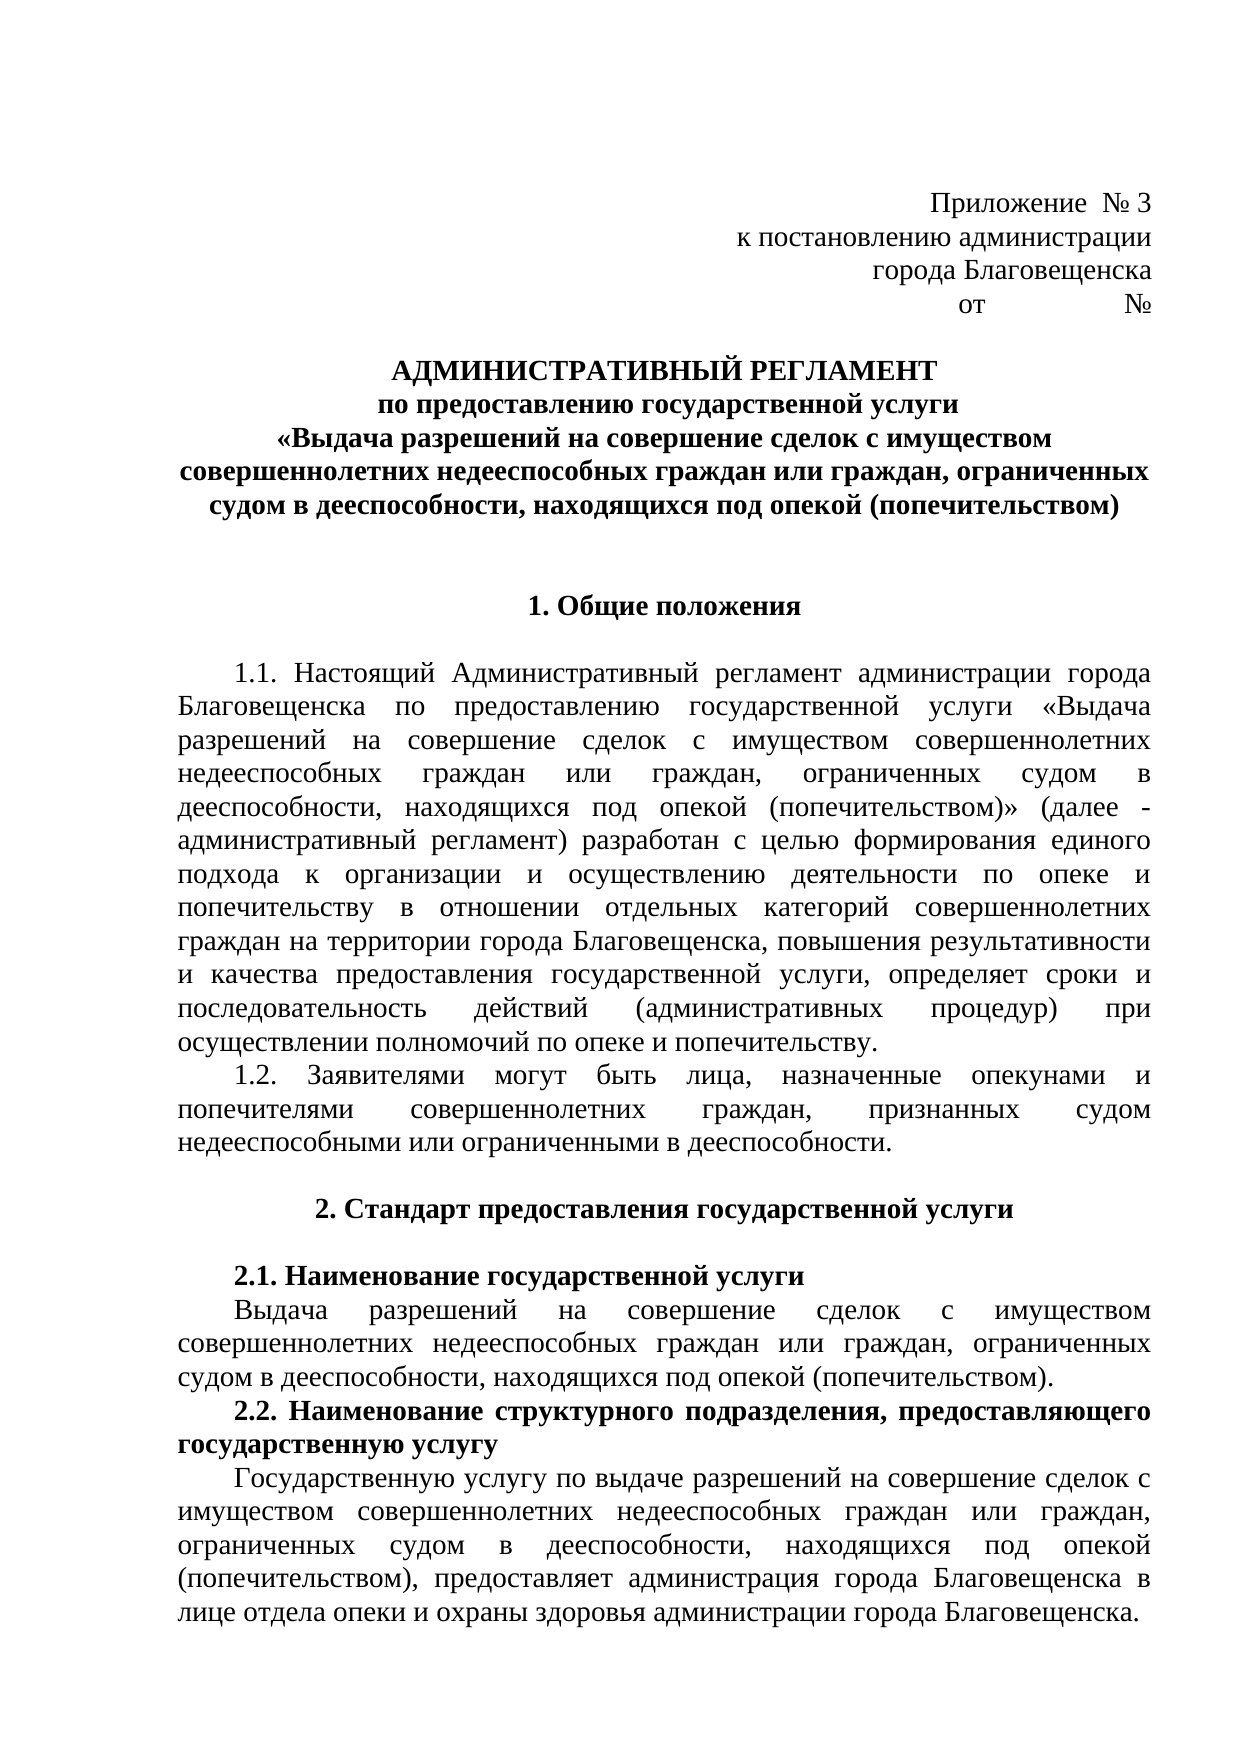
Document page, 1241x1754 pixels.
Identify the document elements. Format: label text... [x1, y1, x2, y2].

text Выдача разрешений на совершение сделок с имуществом совершеннолетних недееспособных граждан или граждан, ограниченных судом в дееспособности, находящихся под опекой (попечительством). [177, 1292, 1152, 1393]
title по предоставлению государственной услуги [177, 386, 1152, 420]
text Приложение № 3 [177, 185, 1152, 219]
text Государственную услугу по выдаче разрешений на совершение сделок с имуществом совершеннолетних недееспособных граждан или граждан, ограниченных судом в дееспособности, находящихся под опекой (попечительством), предоставляет администрация города Благовещенска в лице отдела опеки и охраны здоровья администрации города Благовещенска. [177, 1460, 1152, 1627]
title 1. Общие положения [177, 588, 1152, 621]
text города Благовещенска [177, 252, 1152, 286]
text 2.2. Наименование структурного подразделения, предоставляющего государственную услугу [177, 1393, 1152, 1460]
title 2. Стандарт предоставления государственной услуги [177, 1191, 1152, 1225]
text от № [177, 286, 1152, 319]
text 2.1. Наименование государственной услуги [177, 1258, 1152, 1292]
title «Выдача разрешений на совершение сделок с имуществом совершеннолетних недееспособных граждан или граждан, ограниченных судом в дееспособности, находящихся под опекой (попечительством) [177, 420, 1152, 521]
text 1.2. Заявителями могут быть лица, назначенные опекунами и попечителями совершеннолетних граждан, признанных судом недееспособными или ограниченными в дееспособности. [177, 1057, 1152, 1158]
text к постановлению администрации [177, 219, 1152, 252]
text 1.1. Настоящий Административный регламент администрации города Благовещенска по предоставлению государственной услуги «Выдача разрешений на совершение сделок с имуществом совершеннолетних недееспособных граждан или граждан, ограниченных судом в дееспособности, находящихся под опекой (попечительством)» (далее - административный регламент) разработан с целью формирования единого подхода к организации и осуществлению деятельности по опеке и попечительству в отношении отдельных категорий совершеннолетних граждан на территории города Благовещенска, повышения результативности и качества предоставления государственной услуги, определяет сроки и последовательность действий (административных процедур) при осуществлении полномочий по опеке и попечительству. [177, 655, 1152, 1057]
title АДМИНИСТРАТИВНЫЙ РЕГЛАМЕНТ [177, 353, 1152, 386]
